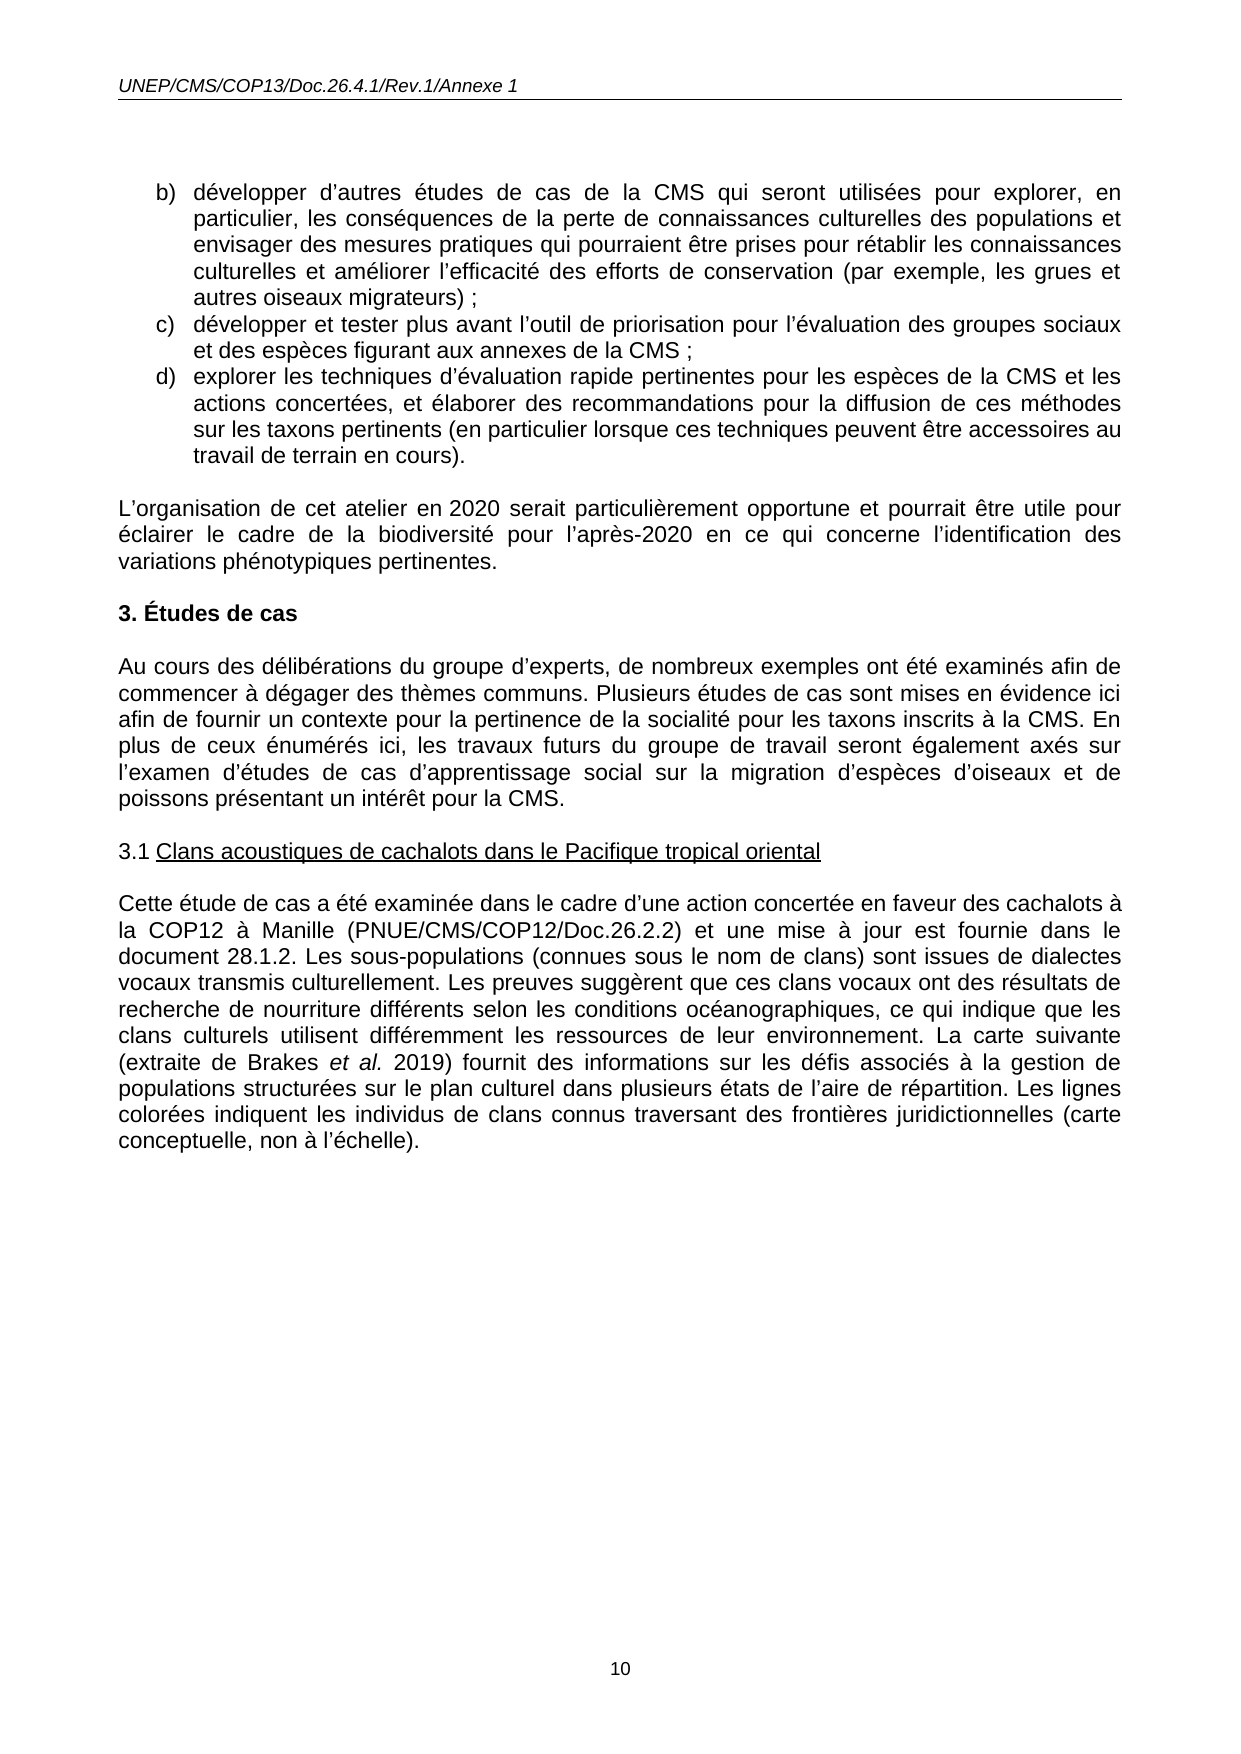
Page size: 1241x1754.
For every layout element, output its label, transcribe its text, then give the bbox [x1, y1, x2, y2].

text 3. Études de cas [118, 600, 1122, 627]
text Au cours des délibérations du groupe d’experts, de nombreux exemples ont été examinés afin de commencer à dégager des thèmes communs. Plusieurs études de cas sont mises en évidence ici afin de fournir un contexte pour la pertinence de la socialité pour les taxons inscrits à la CMS. En plus de ceux énumérés ici, les travaux futurs du groupe de travail seront également axés sur l’examen d’études de cas d’apprentissage social sur la migration d’espèces d’oiseaux et de poissons présentant un intérêt pour la CMS. [118, 653, 1122, 811]
list Clans acoustiques de cachalots dans le Pacifique tropical oriental [118, 838, 1122, 864]
list développer et tester plus avant l’outil de priorisation pour l’évaluation des groupes sociaux et des espèces figurant aux annexes de la CMS ; [156, 311, 1122, 363]
text Cette étude de cas a été examinée dans le cadre d’une action concertée en faveur des cachalots à la COP12 à Manille (PNUE/CMS/COP12/Doc.26.2.2) et une mise à jour est fournie dans le document 28.1.2. Les sous-populations (connues sous le nom de clans) sont issues de dialectes vocaux transmis culturellement. Les preuves suggèrent que ces clans vocaux ont des résultats de recherche de nourriture différents selon les conditions océanographiques, ce qui indique que les clans culturels utilisent différemment les ressources de leur environnement. La carte suivante (extraite de Brakes et al. 2019) fournit des informations sur les défis associés à la gestion de populations structurées sur le plan culturel dans plusieurs états de l’aire de répartition. Les lignes colorées indiquent les individus de clans connus traversant des frontières juridictionnelles (carte conceptuelle, non à l’échelle). [118, 890, 1122, 1154]
list développer d’autres études de cas de la CMS qui seront utilisées pour explorer, en particulier, les conséquences de la perte de connaissances culturelles des populations et envisager des mesures pratiques qui pourraient être prises pour rétablir les connaissances culturelles et améliorer l’efficacité des efforts de conservation (par exemple, les grues et autres oiseaux migrateurs) ; [156, 179, 1122, 311]
text L’organisation de cet atelier en 2020 serait particulièrement opportune et pourrait être utile pour éclairer le cadre de la biodiversité pour l’après-2020 en ce qui concerne l’identification des variations phénotypiques pertinentes. [118, 495, 1122, 574]
list explorer les techniques d’évaluation rapide pertinentes pour les espèces de la CMS et les actions concertées, et élaborer des recommandations pour la diffusion de ces méthodes sur les taxons pertinents (en particulier lorsque ces techniques peuvent être accessoires au travail de terrain en cours). [156, 363, 1122, 469]
